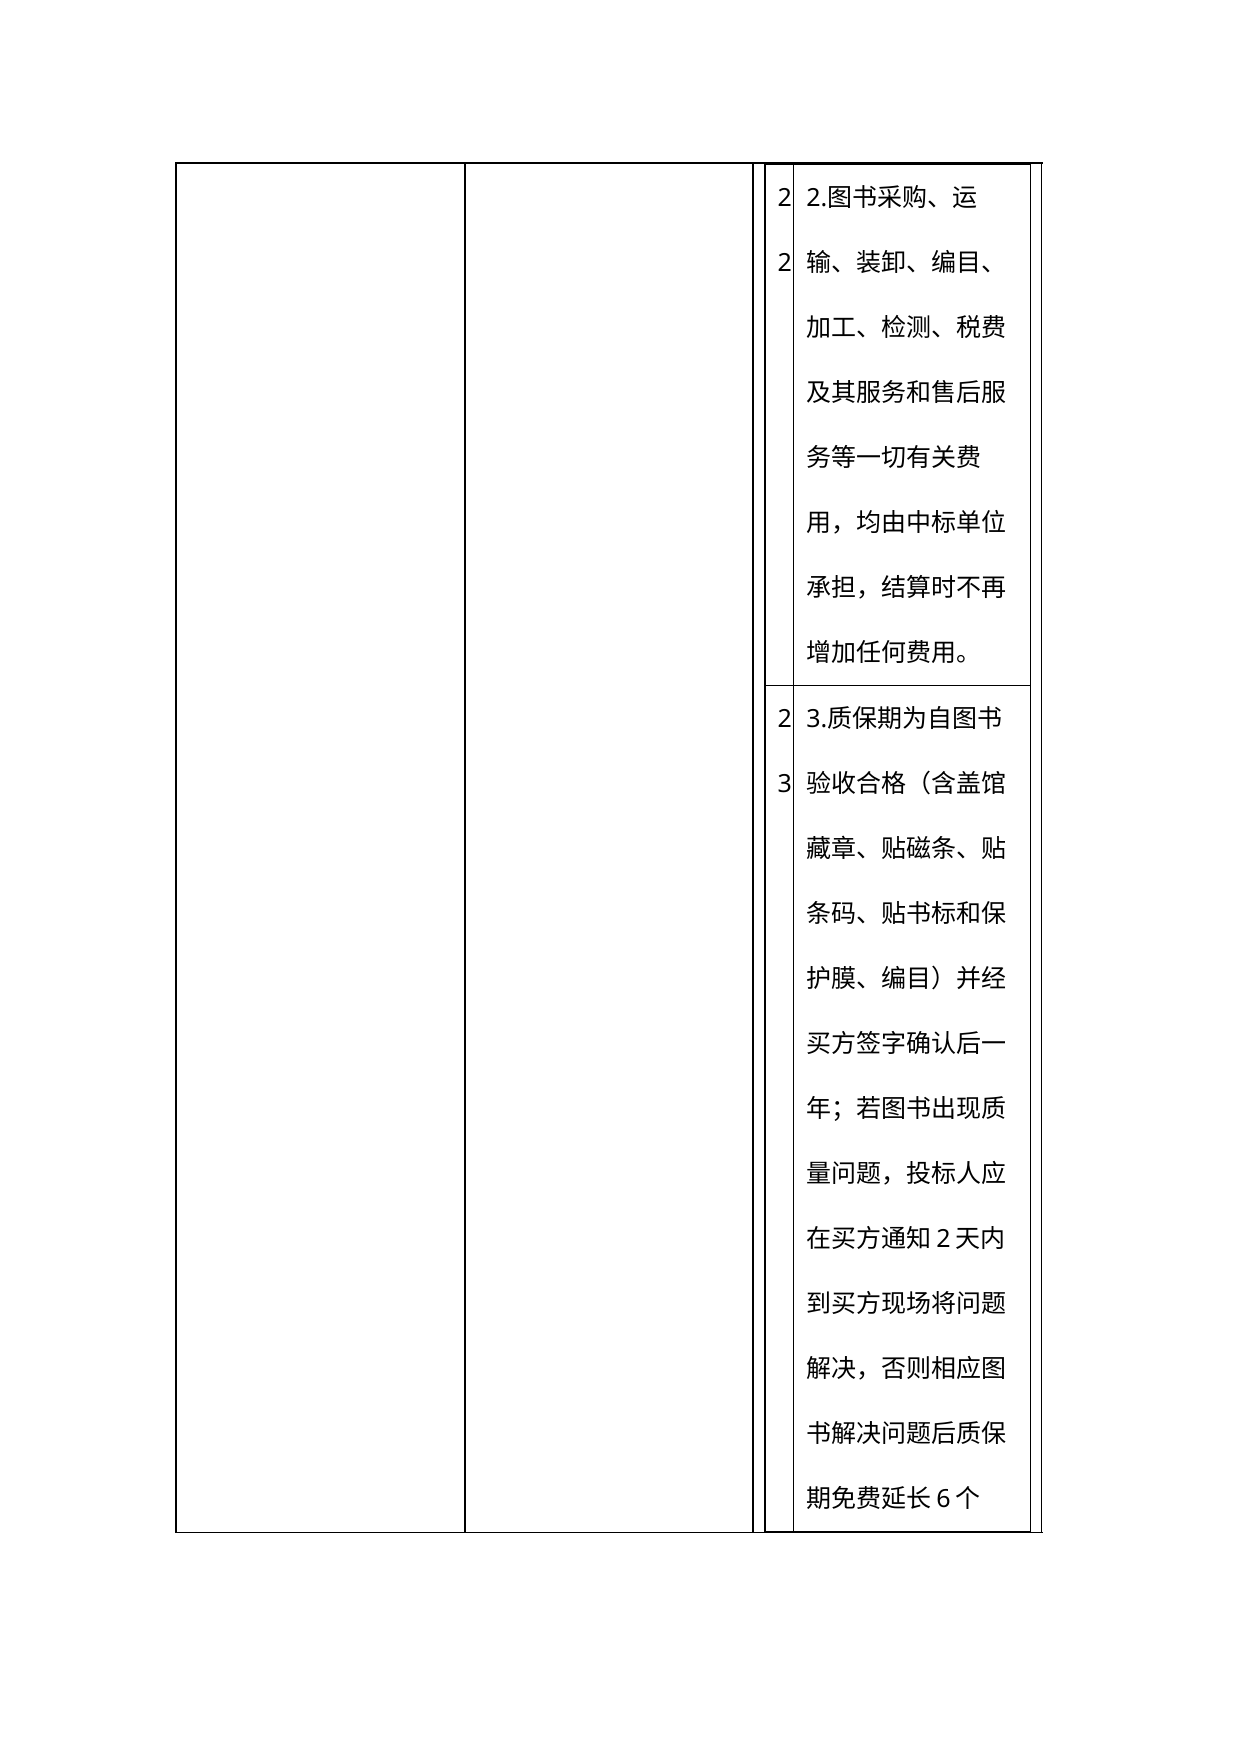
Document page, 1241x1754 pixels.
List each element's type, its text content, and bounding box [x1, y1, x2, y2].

table_cell 1 [466, 164, 752, 1532]
table_cell [1031, 164, 1041, 1532]
table_cell [766, 686, 793, 1531]
table_cell [754, 164, 764, 1532]
table_cell [766, 165, 793, 685]
table_cell [177, 164, 464, 1532]
table_cell [794, 165, 1030, 685]
table_cell [794, 686, 1030, 1531]
